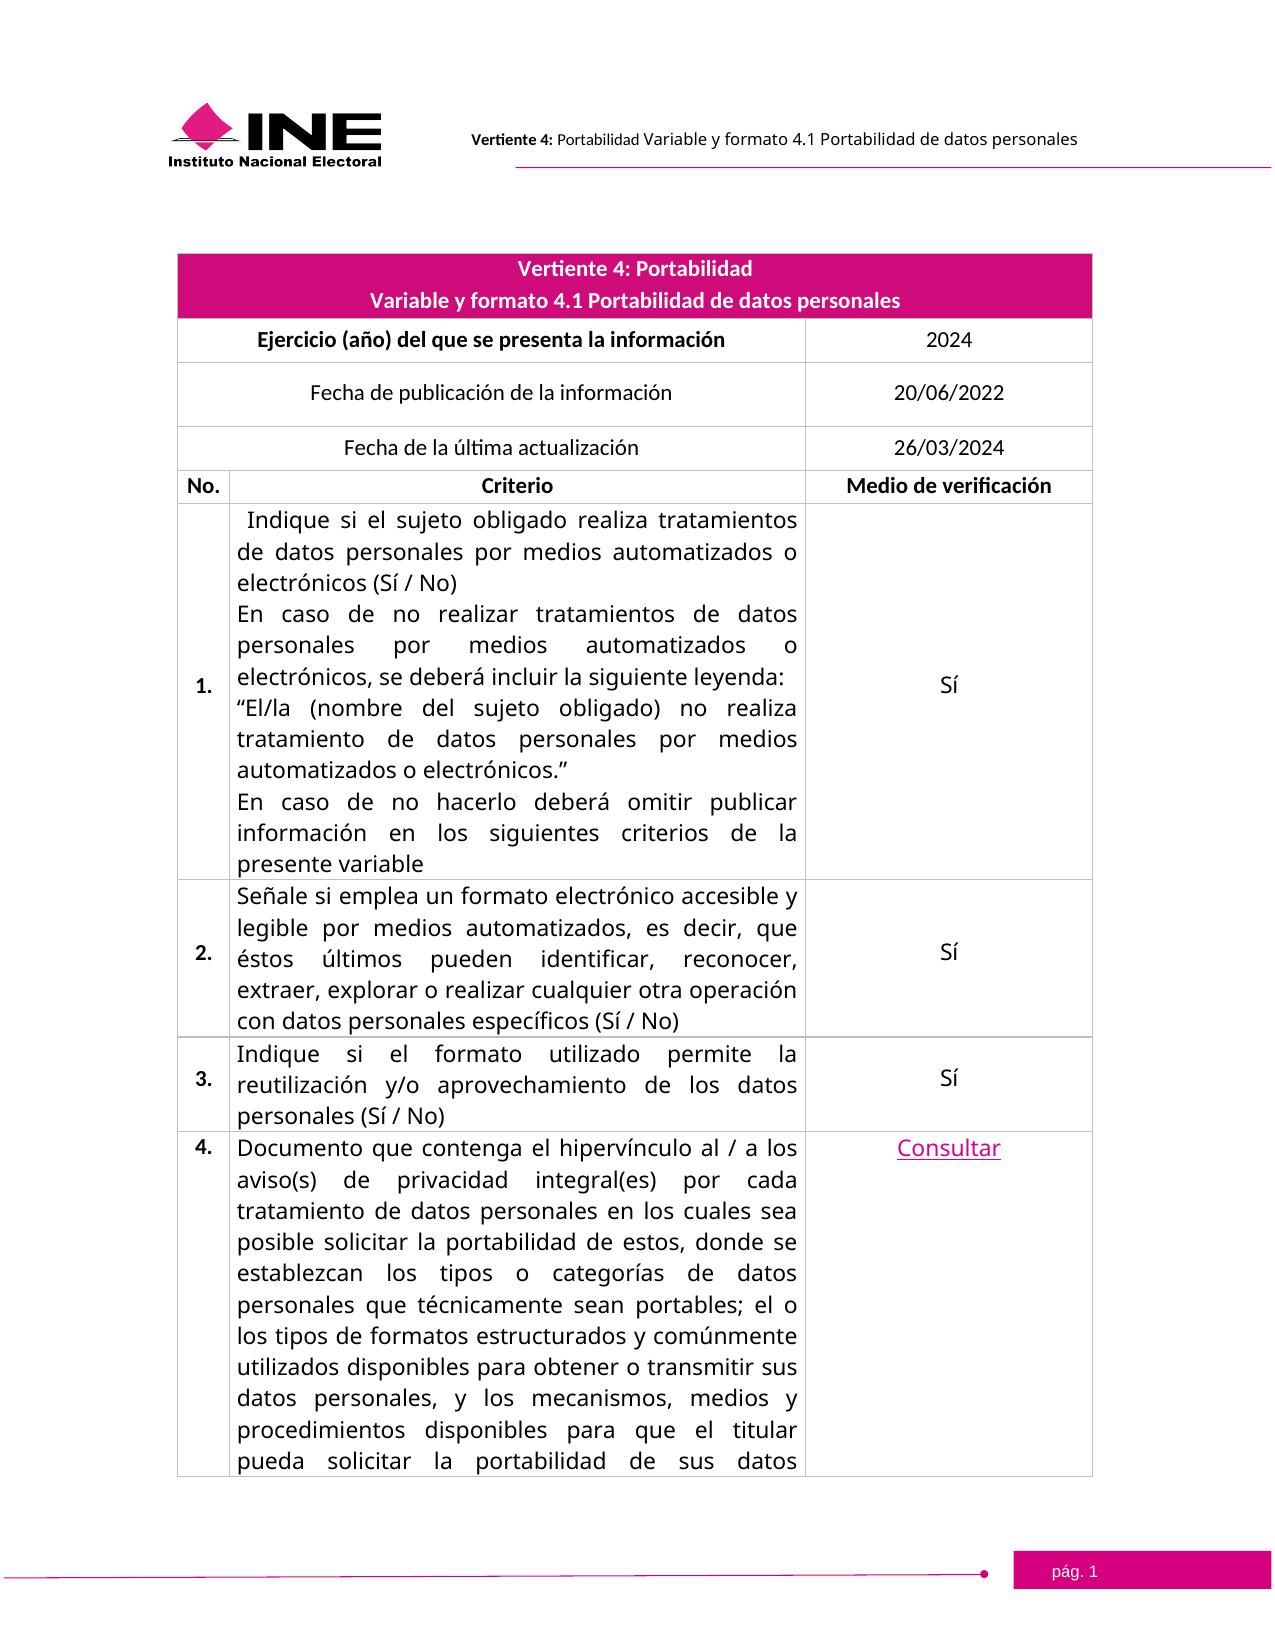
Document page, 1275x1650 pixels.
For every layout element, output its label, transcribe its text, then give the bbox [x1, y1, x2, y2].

table_header Vertiente 4: Portabilidad Variable y formato 4.1 Portabilidad de datos personales [178, 254, 1092, 318]
table_cell Indique si el sujeto obligado realiza tratamientos de datos personales por medios automatizados o electrónicos (Sí / No) En caso de no realizar tratamientos de datos personales por medios automatizados o electrónicos, se deberá incluir la siguiente leyenda: “El/la (nombre del sujeto obligado) no realiza tratamiento de datos personales por medios automatizados o electrónicos.” En caso de no hacerlo deberá omitir publicar información en los siguientes criterios de la presente variable [230, 504, 805, 879]
table_cell Fecha de publicación de la información [178, 363, 805, 426]
table_cell 20/06/2022 [806, 363, 1092, 426]
table_cell 1. [178, 504, 229, 879]
table_cell No. [178, 471, 229, 503]
table_cell Sí [806, 504, 1092, 879]
picture [159, 90, 392, 190]
table_cell Consultar [806, 1132, 1092, 1476]
table_cell Señale si emplea un formato electrónico accesible y legible por medios automatizados, es decir, que éstos últimos pueden identificar, reconocer, extraer, explorar o realizar cualquier otra operación con datos personales específicos (Sí / No) [230, 880, 805, 1036]
table_cell Criterio [230, 471, 805, 503]
table_cell 4. [178, 1132, 229, 1476]
table_cell 3. [178, 1038, 229, 1131]
table_cell 26/03/2024 [806, 427, 1092, 470]
table_cell Ejercicio (año) del que se presenta la información [178, 319, 805, 362]
table_cell 2024 [806, 319, 1092, 362]
table_cell Sí [806, 1038, 1092, 1131]
table_cell Medio de verificación [806, 471, 1092, 503]
table_cell Fecha de la última actualización [178, 427, 805, 470]
table_cell Sí [806, 880, 1092, 1036]
table_cell 2. [178, 880, 229, 1036]
table_cell Indique si el formato utilizado permite la reutilización y/o aprovechamiento de los datos personales (Sí / No) [230, 1038, 805, 1131]
